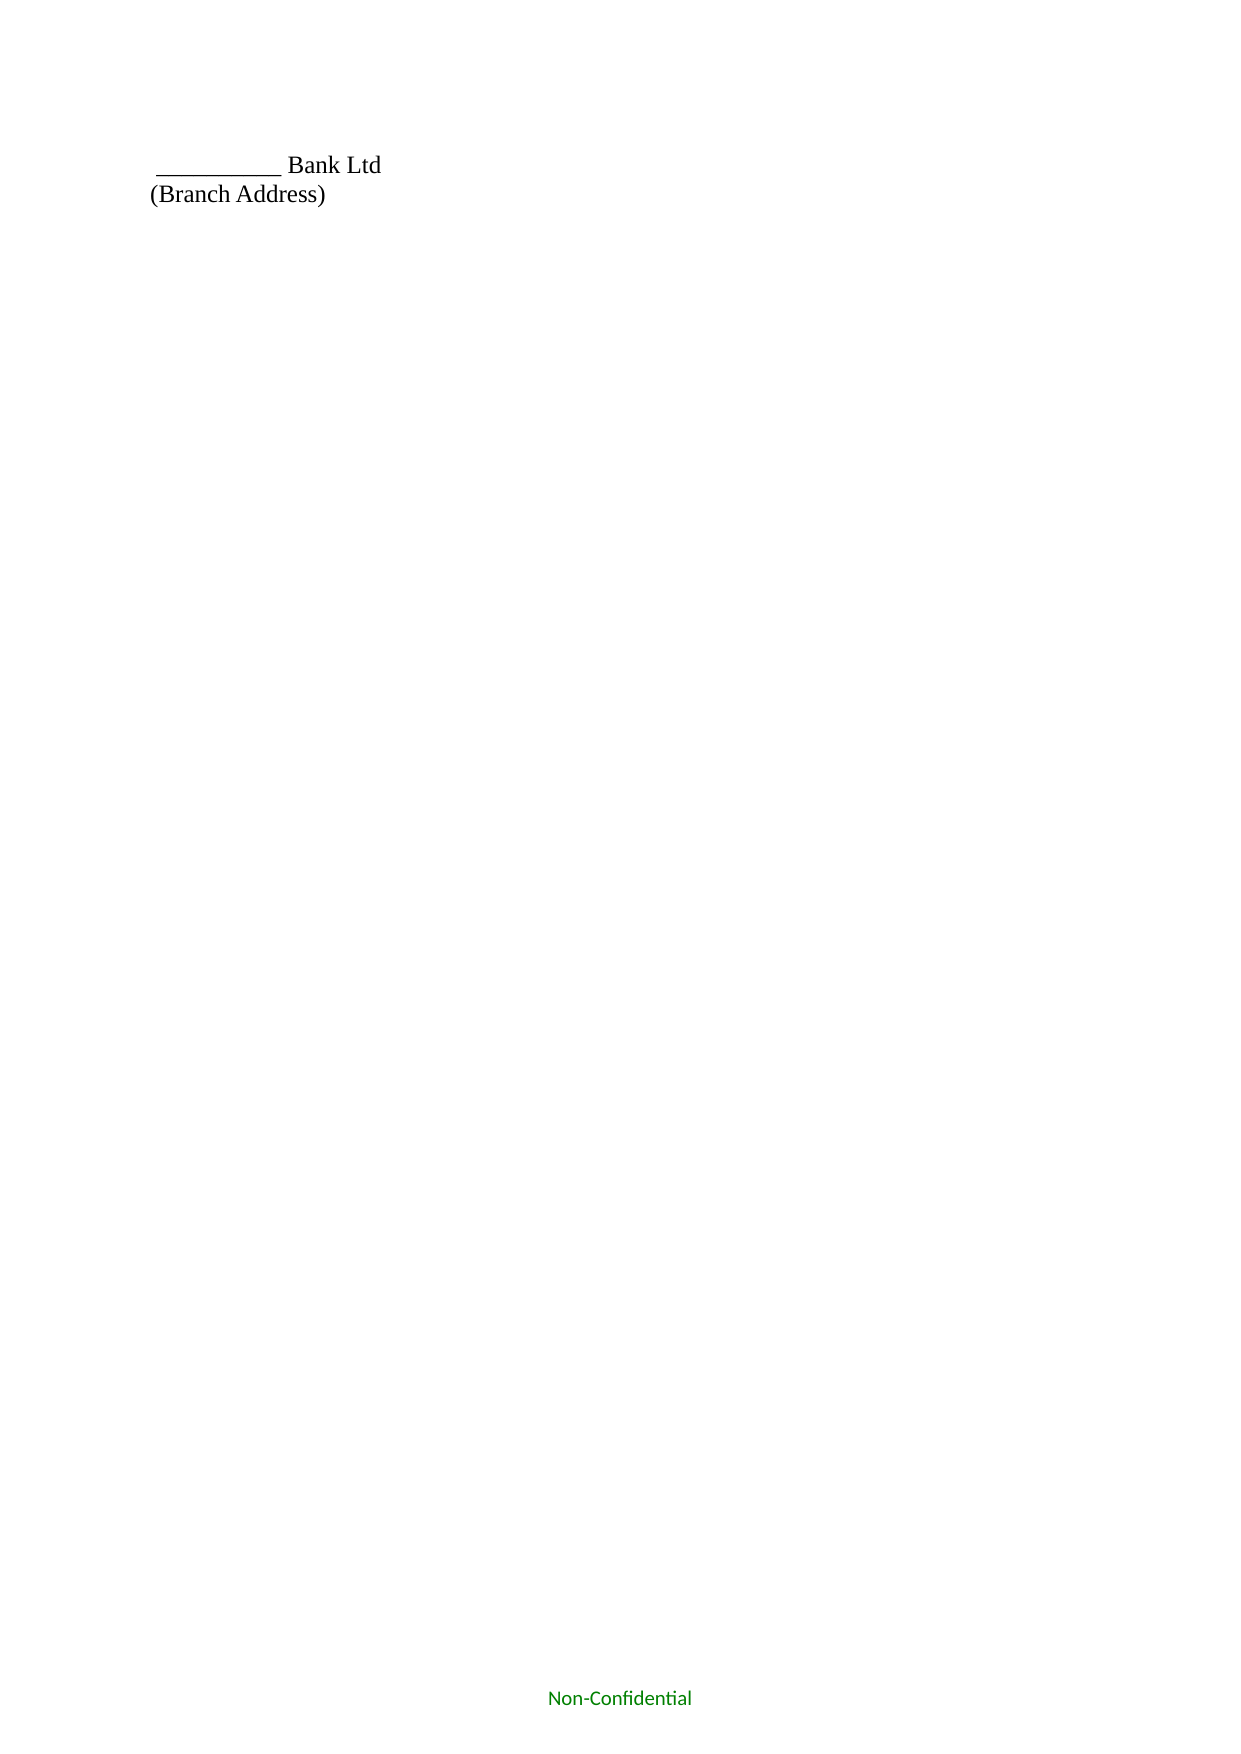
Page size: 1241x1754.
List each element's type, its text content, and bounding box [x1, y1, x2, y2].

text (Branch Address) [150, 179, 1090, 207]
text __________ Bank Ltd [150, 150, 1090, 179]
